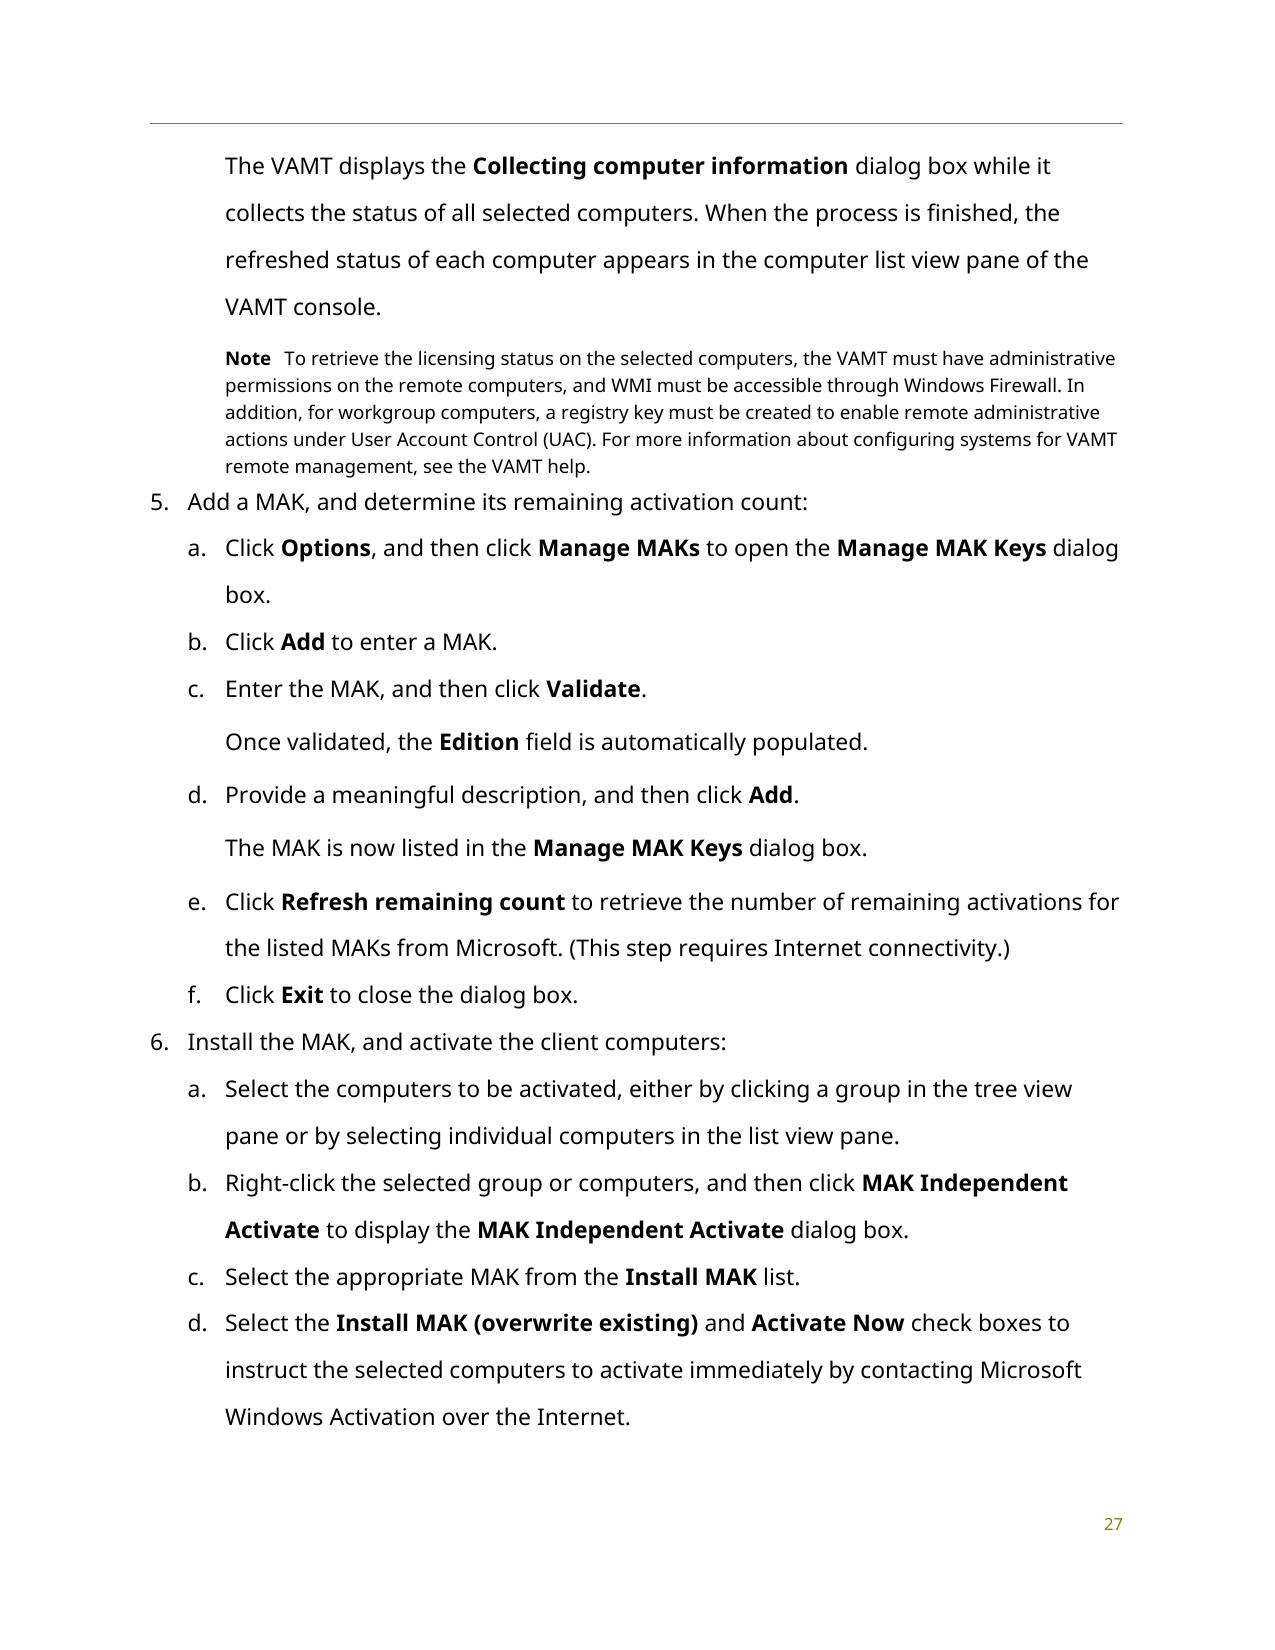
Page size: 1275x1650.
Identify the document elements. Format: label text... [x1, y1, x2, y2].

list Install the MAK, and activate the client computers: [150, 1026, 1125, 1057]
list Select the Install MAK (overwrite existing) and Activate Now check boxes to instruct the selected computers to activate immediately by contacting Microsoft Windows Activation over the Internet. [187, 1307, 1125, 1432]
list Select the appropriate MAK from the Install MAK list. [187, 1260, 1125, 1292]
list Enter the MAK, and then click Validate. [187, 673, 1125, 704]
text Note To retrieve the licensing status on the selected computers, the VAMT must have administrative permissions on the remote computers, and WMI must be accessible through Windows Firewall. In addition, for workgroup computers, a registry key must be created to enable remote administrative actions under User Account Control (UAC). For more information about configuring systems for VAMT remote management, see the VAMT help. [225, 344, 1125, 479]
list Right-click the selected group or computers, and then click MAK Independent Activate to display the MAK Independent Activate dialog box. [187, 1167, 1125, 1245]
list The MAK is now listed in the Manage MAK Keys dialog box. [225, 832, 1125, 863]
list Click Exit to close the dialog box. [187, 979, 1125, 1010]
list Select the computers to be activated, either by clicking a group in the tree view pane or by selecting individual computers in the list view pane. [187, 1073, 1125, 1151]
list Add a MAK, and determine its remaining activation count: [150, 485, 1125, 517]
list Click Options, and then click Manage MAKs to open the Manage MAK Keys dialog box. [187, 532, 1125, 610]
list Click Refresh remaining count to retrieve the number of remaining activations for the listed MAKs from Microsoft. (This step requires Internet connectivity.) [187, 885, 1125, 963]
list The VAMT displays the Collecting computer information dialog box while it collects the status of all selected computers. When the process is finished, the refreshed status of each computer appears in the computer list view pane of the VAMT console. [225, 150, 1125, 322]
list Once validated, the Edition field is automatically populated. [225, 726, 1125, 757]
list Provide a meaningful description, and then click Add. [187, 779, 1125, 810]
list Click Add to enter a MAK. [187, 626, 1125, 657]
